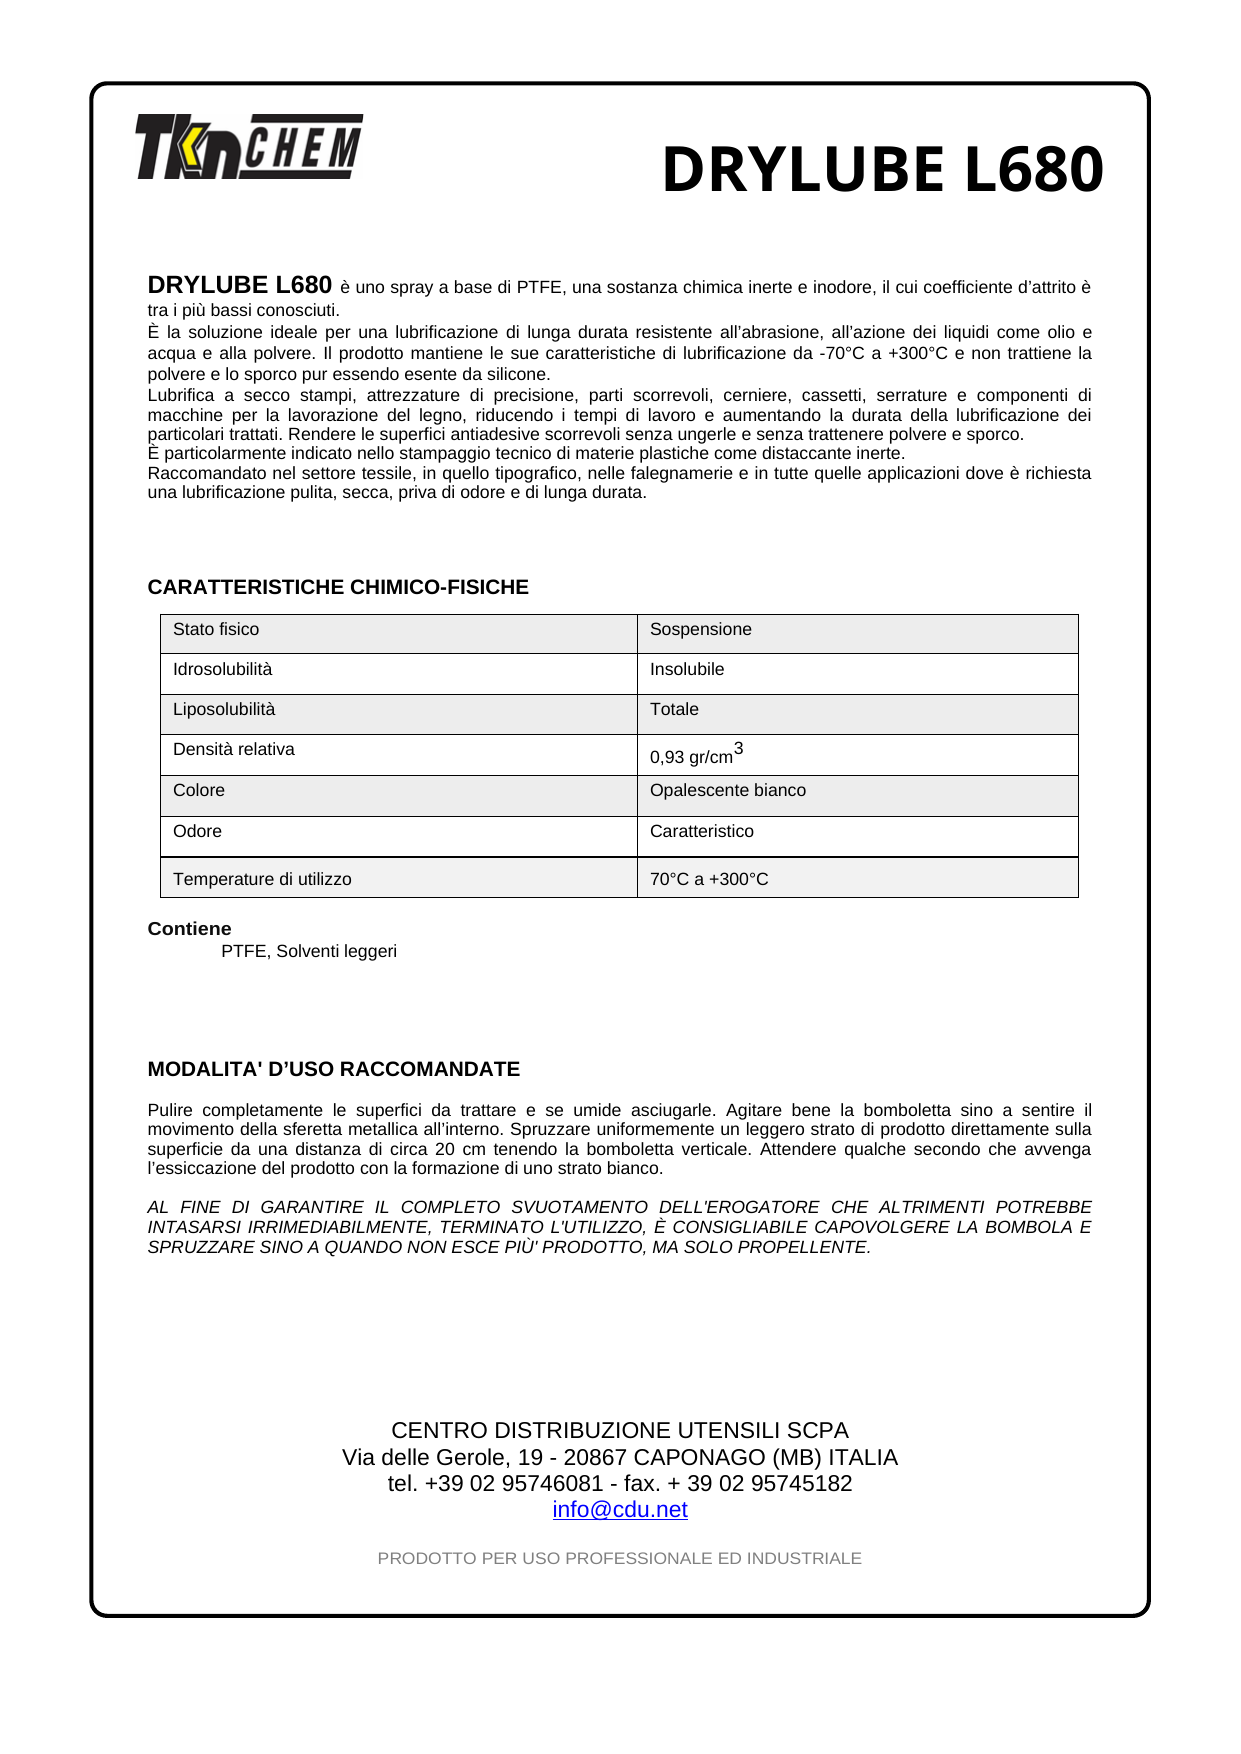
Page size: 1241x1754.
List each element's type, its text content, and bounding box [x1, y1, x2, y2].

subtitle CARATTERISTICHE CHIMICO-FISICHE [147, 575, 1105, 599]
text CENTRO DISTRIBUZIONE UTENSILI SCPA [135, 1417, 1105, 1444]
text Lubrifica a secco stampi, attrezzature di precisione, parti scorrevoli, cerniere, cassetti, serrature e componenti di macchine per la lavorazione del legno, riducendo i tempi di lavoro e aumentando la durata della lubrificazione dei particolari trattati. Rendere le superfici antiadesive scorrevoli senza ungerle e senza trattenere polvere e sporco. [147, 385, 1093, 444]
subtitle DRYLUBE L680 [534, 125, 1105, 210]
text Pulire completamente le superfici da trattare e se umide asciugarle. Agitare bene la bomboletta sino a sentire il movimento della sferetta metallica all’interno. Spruzzare uniformemente un leggero strato di prodotto direttamente sulla superficie da una distanza di circa 20 cm tenendo la bomboletta verticale. Attendere qualche secondo che avvenga l’essiccazione del prodotto con la formazione di uno strato bianco. [147, 1101, 1093, 1178]
table_cell Caratteristico [638, 817, 1078, 856]
text DRYLUBE L680 è uno spray a base di PTFE, una sostanza chimica inerte e inodore, il cui coefficiente d’attrito è tra i più bassi conosciuti. [147, 270, 1093, 320]
text PTFE, Solventi leggeri [221, 941, 1105, 961]
table_cell Totale [638, 695, 1078, 734]
table_cell 70°C a +300°C [638, 858, 1078, 897]
table_cell Idrosolubilità [161, 654, 637, 694]
text PRODOTTO PER USO PROFESSIONALE ED INDUSTRIALE [135, 1549, 1105, 1568]
text Via delle Gerole, 19 - 20867 CAPONAGO (MB) ITALIA [135, 1444, 1105, 1470]
text Raccomandato nel settore tessile, in quello tipografico, nelle falegnamerie e in tutte quelle applicazioni dove è richiesta una lubrificazione pulita, secca, priva di odore e di lunga durata. [147, 464, 1092, 503]
text MODALITA' D’USO RACCOMANDATE [147, 1057, 1105, 1081]
picture [135, 114, 364, 179]
table_cell Liposolubilità [161, 695, 637, 734]
table_header Sospensione [638, 615, 1078, 653]
table_cell Opalescente bianco [638, 776, 1078, 816]
table_cell Colore [161, 776, 637, 816]
text info@cdu.net [135, 1496, 1105, 1523]
table_cell 0,93 gr/cm3 [638, 735, 1078, 775]
text È particolarmente indicato nello stampaggio tecnico di materie plastiche come distaccante inerte. [147, 444, 1092, 464]
table_cell Odore [161, 817, 637, 856]
text È la soluzione ideale per una lubrificazione di lunga durata resistente all’abrasione, all’azione dei liquidi come olio e acqua e alla polvere. Il prodotto mantiene le sue caratteristiche di lubrificazione da -70°C a +300°C e non trattiene la polvere e lo sporco pur essendo esente da silicone. [147, 321, 1093, 384]
table_cell Insolubile [638, 654, 1078, 694]
table_cell Densità relativa [161, 735, 637, 775]
table_cell Temperature di utilizzo [161, 858, 637, 897]
table_header Stato fisico [161, 615, 637, 653]
subtitle Contiene [147, 917, 1105, 939]
text AL FINE DI GARANTIRE IL COMPLETO SVUOTAMENTO DELL'EROGATORE CHE ALTRIMENTI POTREBBE INTASARSI IRRIMEDIABILMENTE, TERMINATO L'UTILIZZO, È CONSIGLIABILE CAPOVOLGERE LA BOMBOLA E SPRUZZARE SINO A QUANDO NON ESCE PIÙ' PRODOTTO, MA SOLO PROPELLENTE. [147, 1198, 1093, 1257]
text tel. +39 02 95746081 - fax. + 39 02 95745182 [135, 1470, 1105, 1496]
